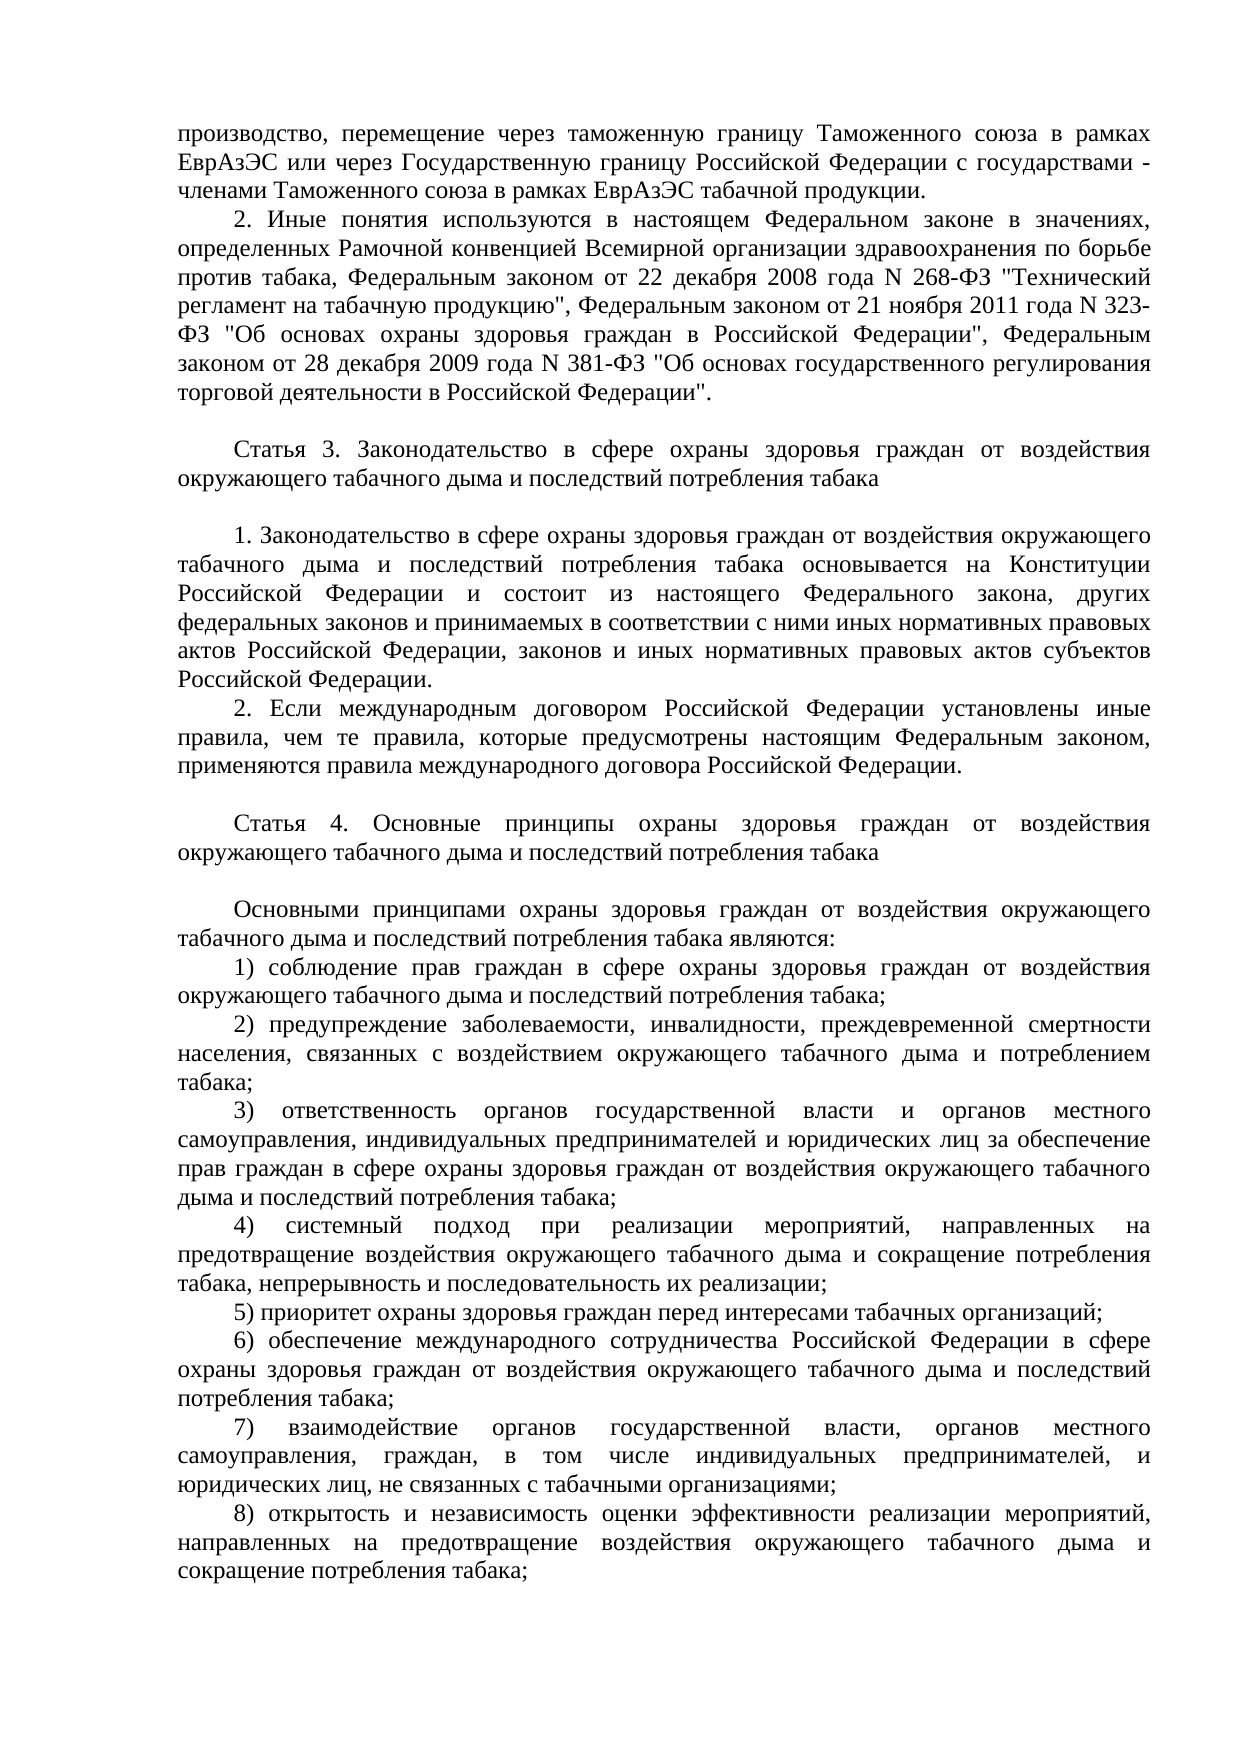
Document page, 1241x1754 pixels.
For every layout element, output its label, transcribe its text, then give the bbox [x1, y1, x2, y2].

text 8) открытость и независимость оценки эффективности реализации мероприятий, направленных на предотвращение воздействия окружающего табачного дыма и сокращение потребления табака; [177, 1498, 1152, 1584]
text 2. Если международным договором Российской Федерации установлены иные правила, чем те правила, которые предусмотрены настоящим Федеральным законом, применяются правила международного договора Российской Федерации. [177, 693, 1152, 779]
text 3) ответственность органов государственной власти и органов местного самоуправления, индивидуальных предпринимателей и юридических лиц за обеспечение прав граждан в сфере охраны здоровья граждан от воздействия окружающего табачного дыма и последствий потребления табака; [177, 1096, 1152, 1211]
text Статья 4. Основные принципы охраны здоровья граждан от воздействия окружающего табачного дыма и последствий потребления табака [177, 808, 1152, 866]
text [177, 118, 1152, 204]
text 5) приоритет охраны здоровья граждан перед интересами табачных организаций; [177, 1297, 1152, 1326]
text 4) системный подход при реализации мероприятий, направленных на предотвращение воздействия окружающего табачного дыма и сокращение потребления табака, непрерывность и последовательность их реализации; [177, 1211, 1152, 1297]
text 2) предупреждение заболеваемости, инвалидности, преждевременной смертности населения, связанных с воздействием окружающего табачного дыма и потреблением табака; [177, 1009, 1152, 1096]
text 1. Законодательство в сфере охраны здоровья граждан от воздействия окружающего табачного дыма и последствий потребления табака основывается на Конституции Российской Федерации и состоит из настоящего Федерального закона, других федеральных законов и принимаемых в соответствии с ними иных нормативных правовых актов Российской Федерации, законов и иных нормативных правовых актов субъектов Российской Федерации. [177, 521, 1152, 693]
text 1) соблюдение прав граждан в сфере охраны здоровья граждан от воздействия окружающего табачного дыма и последствий потребления табака; [177, 952, 1152, 1009]
text 2. Иные понятия используются в настоящем Федеральном законе в значениях, определенных Рамочной конвенцией Всемирной организации здравоохранения по борьбе против табака, Федеральным законом от 22 декабря 2008 года N 268-ФЗ "Технический регламент на табачную продукцию", Федеральным законом от 21 ноября 2011 года N 323-ФЗ "Об основах охраны здоровья граждан в Российской Федерации", Федеральным законом от 28 декабря 2009 года N 381-ФЗ "Об основах государственного регулирования торговой деятельности в Российской Федерации". [177, 204, 1152, 406]
text 6) обеспечение международного сотрудничества Российской Федерации в сфере охраны здоровья граждан от воздействия окружающего табачного дыма и последствий потребления табака; [177, 1326, 1152, 1412]
text 7) взаимодействие органов государственной власти, органов местного самоуправления, граждан, в том числе индивидуальных предпринимателей, и юридических лиц, не связанных с табачными организациями; [177, 1412, 1152, 1498]
text Статья 3. Законодательство в сфере охраны здоровья граждан от воздействия окружающего табачного дыма и последствий потребления табака [177, 434, 1152, 492]
text Основными принципами охраны здоровья граждан от воздействия окружающего табачного дыма и последствий потребления табака являются: [177, 894, 1152, 952]
